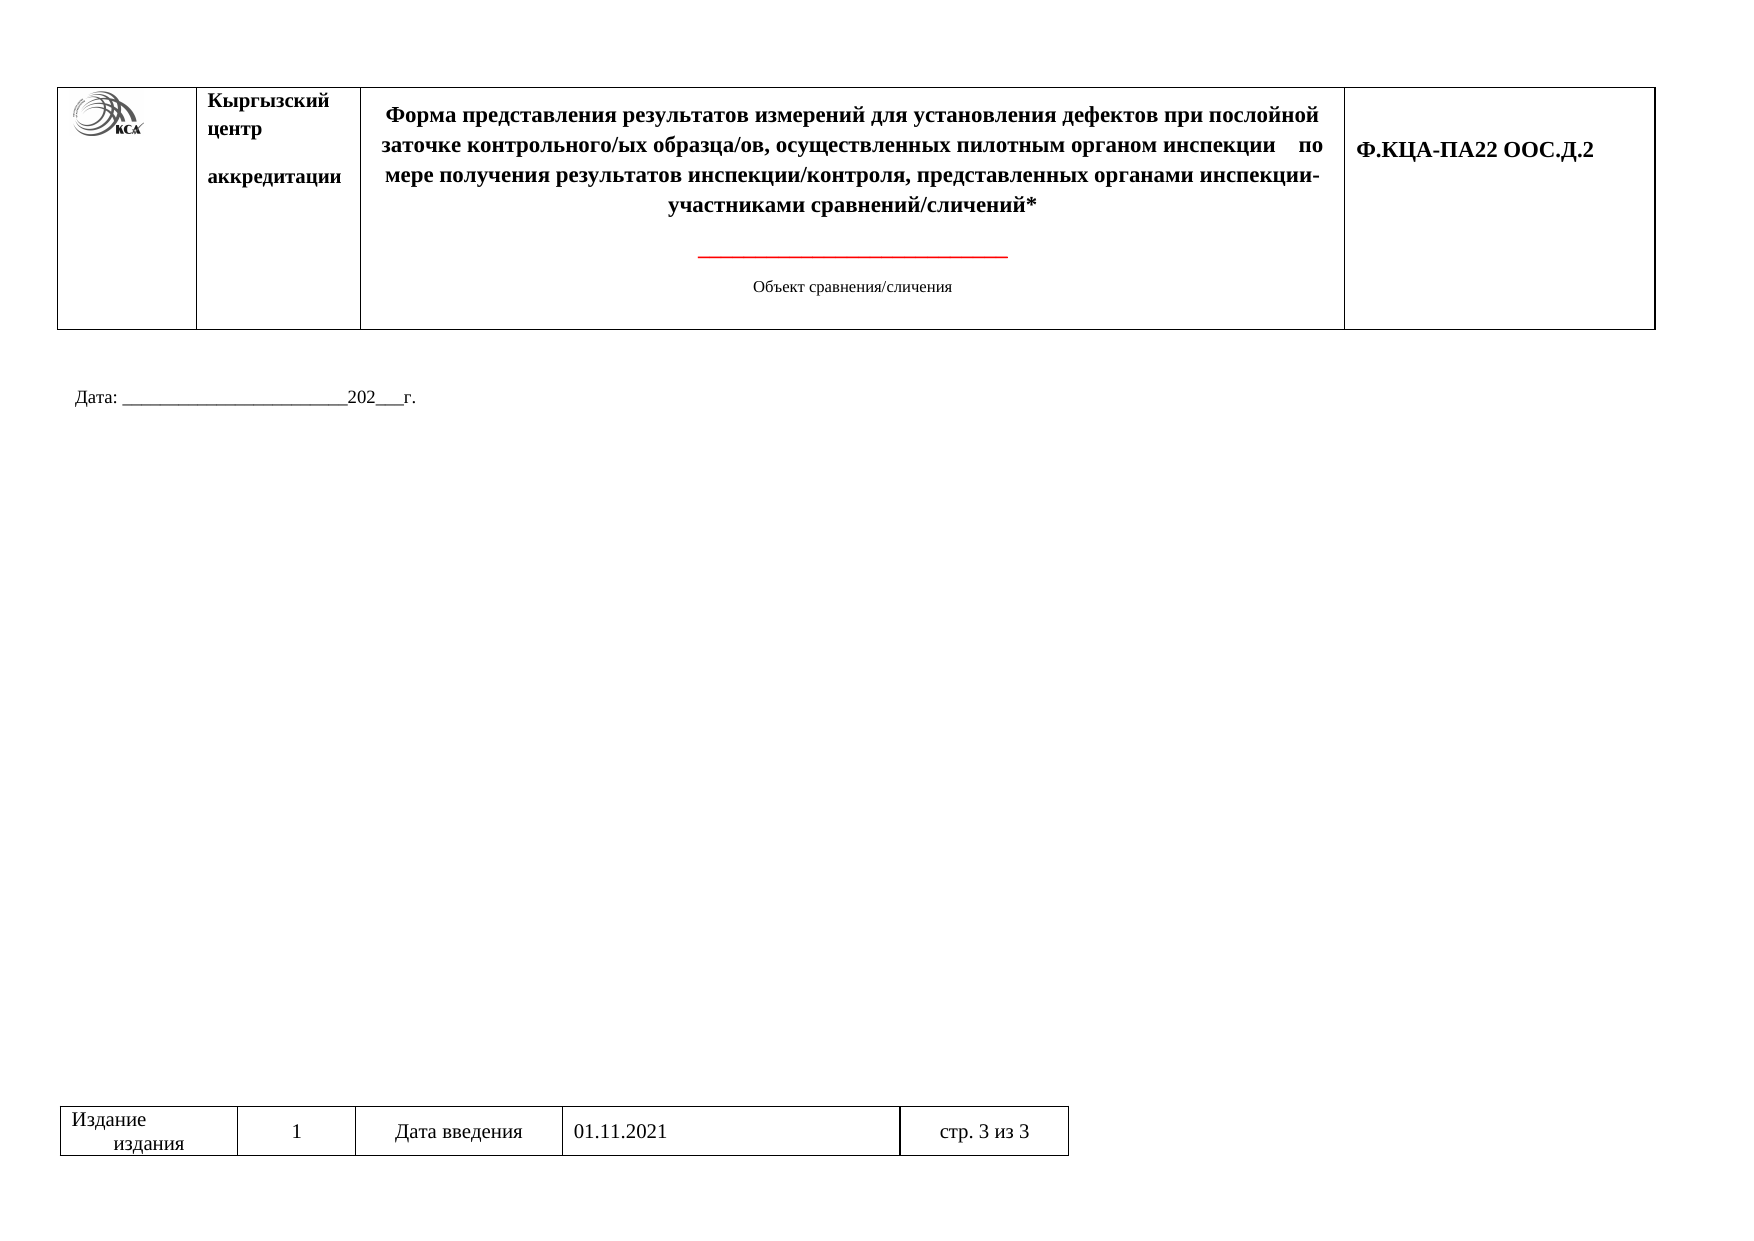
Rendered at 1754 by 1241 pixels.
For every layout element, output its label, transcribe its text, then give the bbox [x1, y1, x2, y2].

picture [69, 88, 144, 136]
text Дата: ________________________202___г. [75, 386, 1679, 407]
